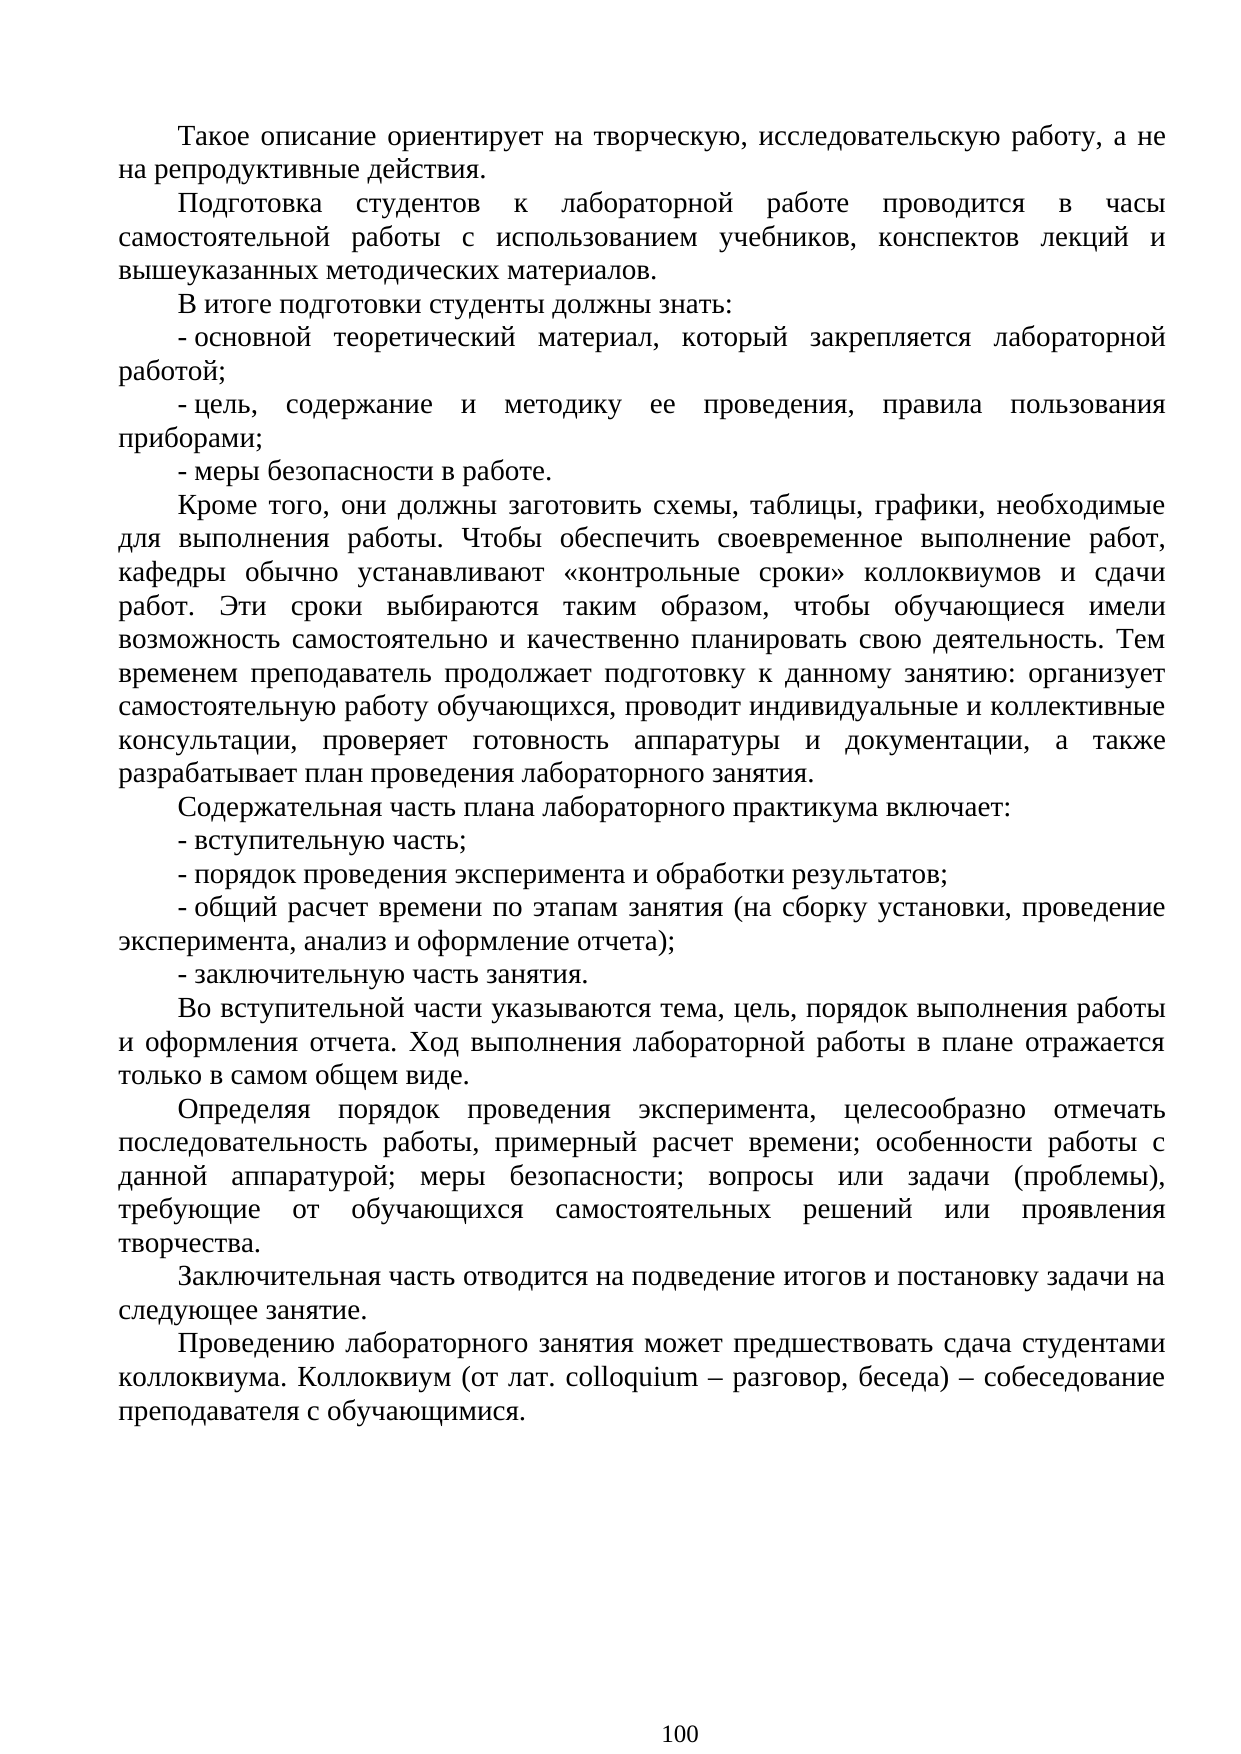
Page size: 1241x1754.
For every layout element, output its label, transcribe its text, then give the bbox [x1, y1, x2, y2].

text Во вступительной части указываются тема, цель, порядок выполнения работы и оформления отчета. Ход выполнения лабораторной работы в плане отражается только в самом общем виде. [118, 990, 1167, 1091]
text - вступительную часть; [118, 822, 1167, 856]
text Подготовка студентов к лабораторной работе проводится в часы самостоятельной работы с использованием учебников, конспектов лекций и вышеуказанных методических материалов. [118, 185, 1167, 286]
text Кроме того, они должны заготовить схемы, таблицы, графики, необходимые для выполнения работы. Чтобы обеспечить своевременное выполнение работ, кафедры обычно устанавливают «контрольные сроки» коллоквиумов и сдачи работ. Эти сроки выбираются таким образом, чтобы обучающиеся имели возможность самостоятельно и качественно планировать свою деятельность. Тем временем преподаватель продолжает подготовку к данному занятию: организует самостоятельную работу обучающихся, проводит индивидуальные и коллективные консультации, проверяет готовность аппаратуры и документации, а также разрабатывает план проведения лабораторного занятия. [118, 487, 1167, 789]
text Определяя порядок проведения эксперимента, целесообразно отмечать последовательность работы, примерный расчет времени; особенности работы с данной аппаратурой; меры безопасности; вопросы или задачи (проблемы), требующие от обучающихся самостоятельных решений или проявления творчества. [118, 1091, 1167, 1258]
text Проведению лабораторного занятия может предшествовать сдача студентами коллоквиума. Коллоквиум (от лат. colloquium – разговор, беседа) – собеседование преподавателя с обучающимися. [118, 1326, 1167, 1426]
text - меры безопасности в работе. [118, 453, 1167, 487]
text Заключительная часть отводится на подведение итогов и постановку задачи на следующее занятие. [118, 1258, 1167, 1326]
text - цель, содержание и методику ее проведения, правила пользования приборами; [118, 386, 1167, 453]
text Такое описание ориентирует на творческую, исследовательскую работу, а не на репродуктивные действия. [118, 118, 1167, 185]
text - основной теоретический материал, который закрепляется лабораторной работой; [118, 319, 1167, 386]
text - порядок проведения эксперимента и обработки результатов; [118, 856, 1167, 889]
text - заключительную часть занятия. [118, 957, 1167, 990]
text Содержательная часть плана лабораторного практикума включает: [118, 789, 1167, 822]
text В итоге подготовки студенты должны знать: [118, 286, 1167, 319]
text - общий расчет времени по этапам занятия (на сборку установки, проведение эксперимента, анализ и оформление отчета); [118, 889, 1167, 957]
